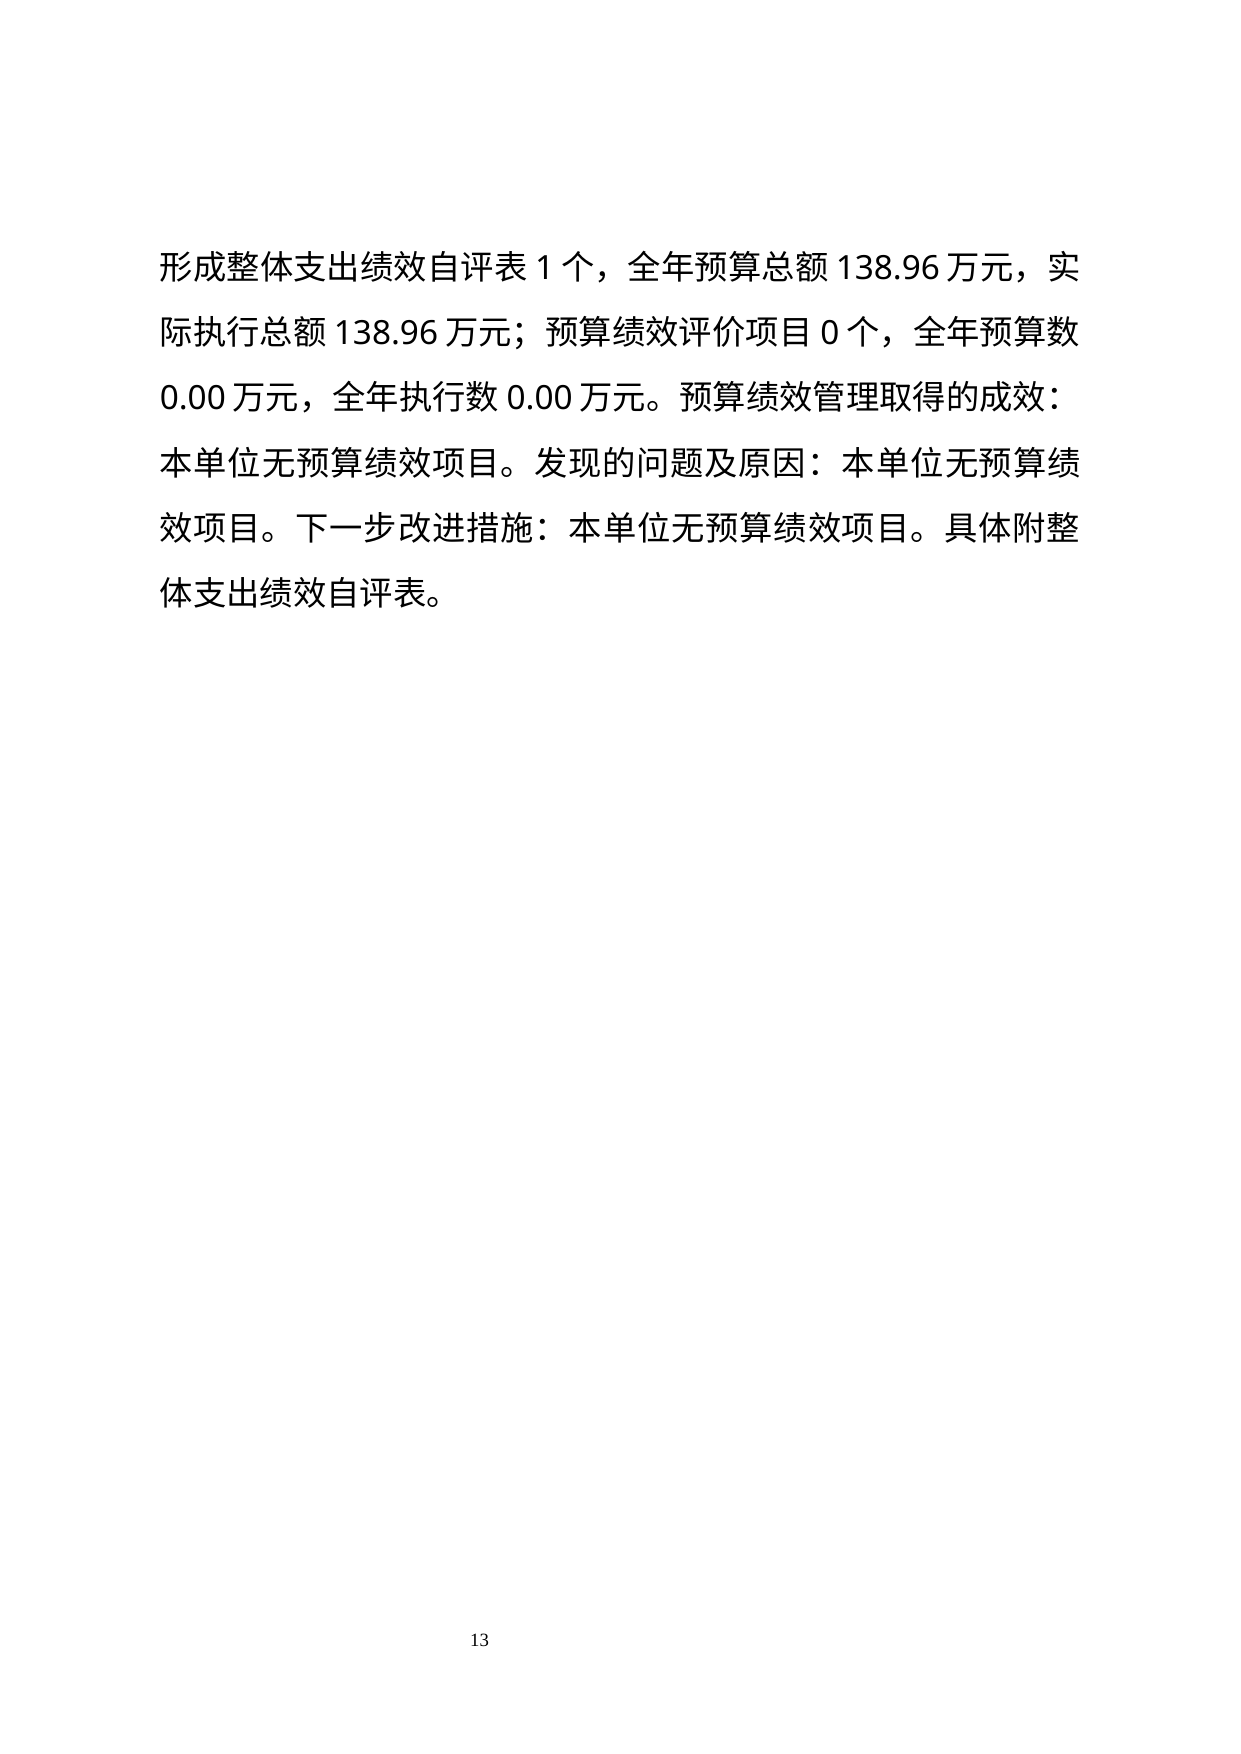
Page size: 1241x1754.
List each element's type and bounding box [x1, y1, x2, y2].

text [159, 233, 1081, 623]
